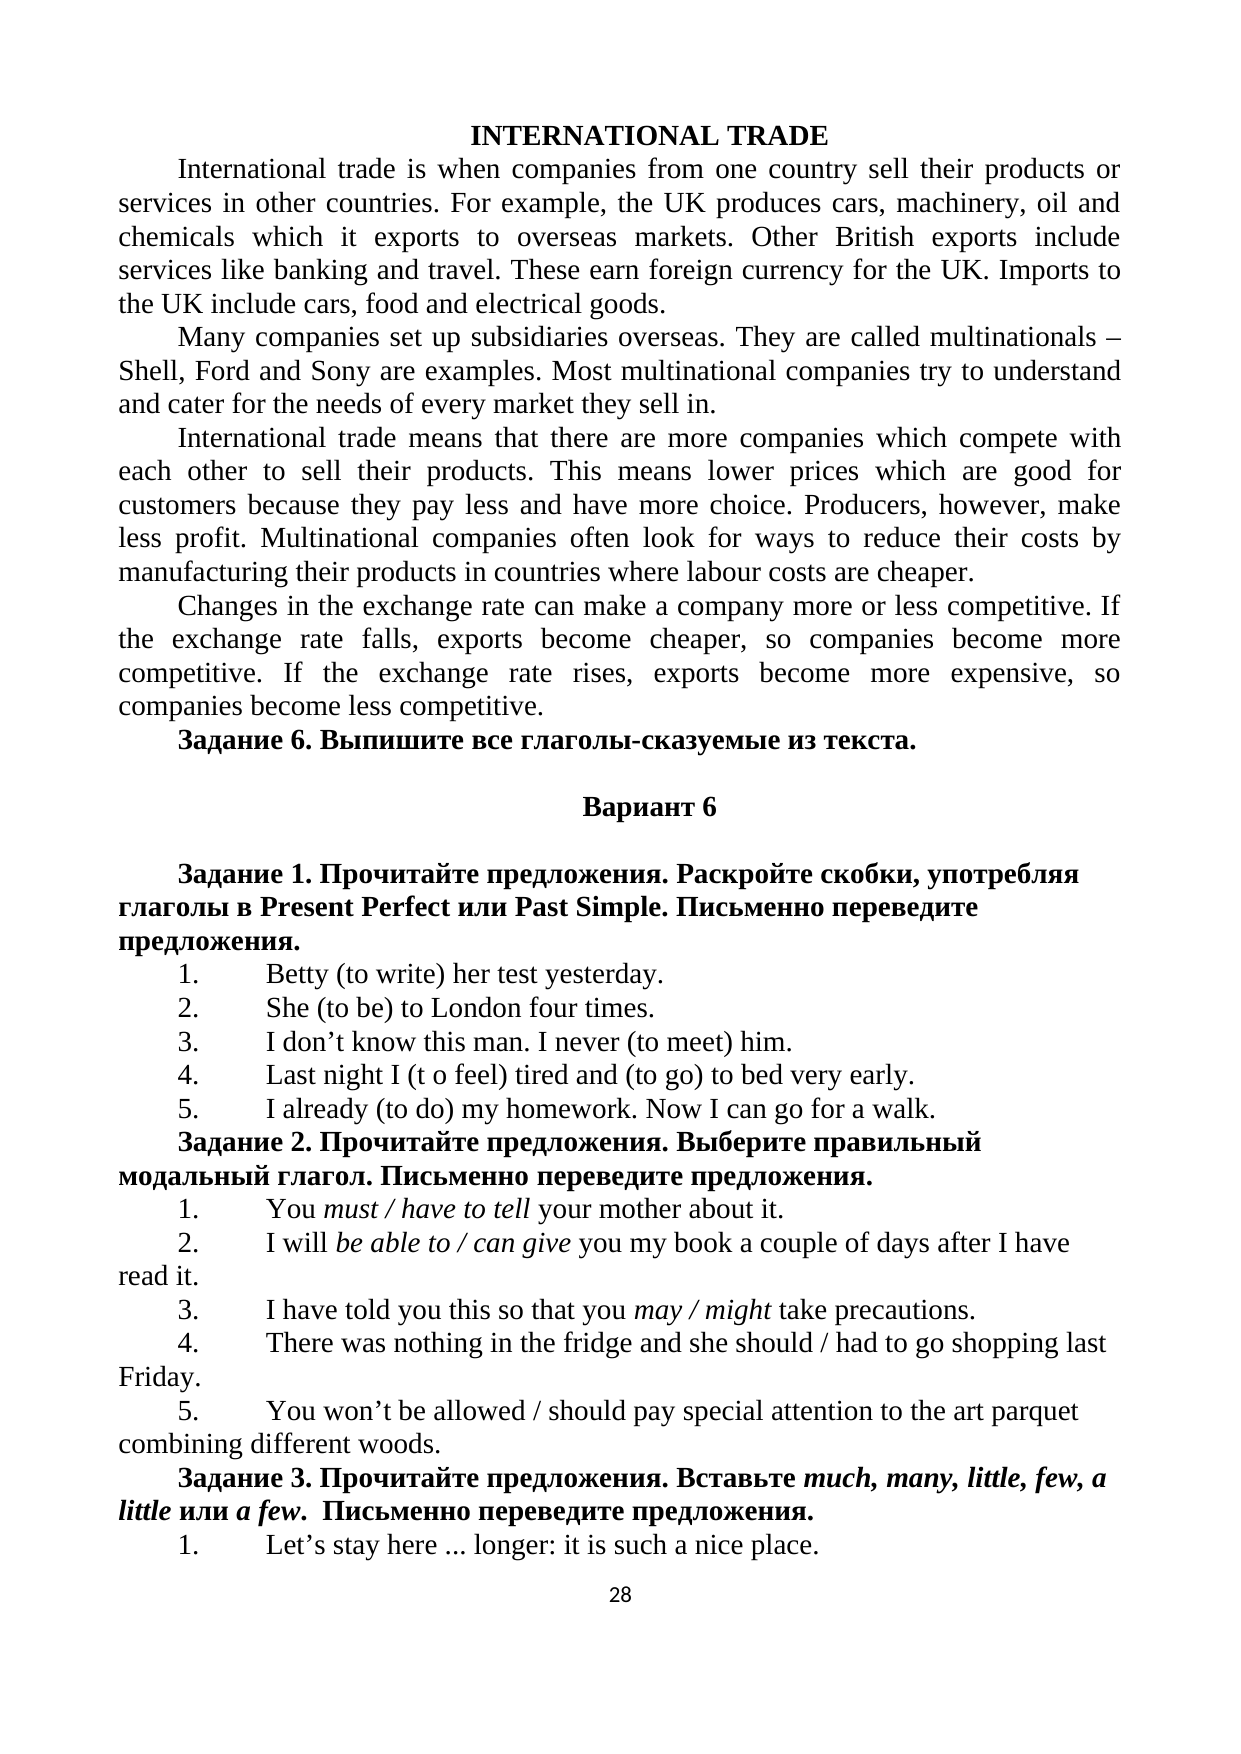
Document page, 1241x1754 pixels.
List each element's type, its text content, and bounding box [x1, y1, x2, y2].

list I already (to do) my homework. Now I can go for a walk. [118, 1091, 1122, 1124]
list I will be able to / can give you my book a couple of days after I have read it. [118, 1225, 1122, 1292]
list Last night I (t o feel) tired and (to go) to bed very early. [118, 1057, 1122, 1091]
text Задание 1. Прочитайте предложения. Раскройте скобки, употребляя глаголы в Present Perfect или Past Simple. Письменно переведите предложения. [118, 856, 1122, 957]
list She (to be) to London four times. [118, 990, 1122, 1024]
text Changes in the exchange rate can make a company more or less competitive. If the exchange rate falls, exports become cheaper, so companies become more competitive. If the exchange rate rises, exports become more expensive, so companies become less competitive. [118, 588, 1122, 722]
list I don’t know this man. I never (to meet) him. [118, 1024, 1122, 1057]
text Задание 3. Прочитайте предложения. Вставьте much, many, little, few, a little или a few. Письменно переведите предложения. [118, 1460, 1122, 1527]
text International trade is when companies from one country sell their products or services in other countries. For example, the UK produces cars, machinery, oil and chemicals which it exports to overseas markets. Other British exports include services like banking and travel. These earn foreign currency for the UK. Imports to the UK include cars, food and electrical goods. [118, 152, 1122, 319]
text Many companies set up subsidiaries overseas. They are called multinationals – Shell, Ford and Sony are examples. Most multinational companies try to understand and cater for the needs of every market they sell in. [118, 319, 1122, 420]
text Задание 6. Выпишите все глаголы-сказуемые из текста. [118, 722, 1122, 755]
list You won’t be allowed / should pay special attention to the art parquet combining different woods. [118, 1393, 1122, 1460]
text Задание 2. Прочитайте предложения. Выберите правильный модальный глагол. Письменно переведите предложения. [118, 1124, 1122, 1191]
text International trade means that there are more companies which compete with each other to sell their products. This means lower prices which are good for customers because they pay less and have more choice. Producers, however, make less profit. Multinational companies often look for ways to reduce their costs by manufacturing their products in countries where labour costs are cheaper. [118, 420, 1122, 588]
list You must / have to tell your mother about it. [118, 1191, 1122, 1225]
text INTERNATIONAL TRADE [118, 118, 1122, 152]
list I have told you this so that you may / might take precautions. [118, 1292, 1122, 1326]
list Betty (to write) her test yesterday. [118, 957, 1122, 990]
list Let’s stay here ... longer: it is such a nice place. [118, 1527, 1122, 1560]
list There was nothing in the fridge and she should / had to go shopping last Friday. [118, 1326, 1122, 1393]
text Вариант 6 [118, 789, 1122, 822]
